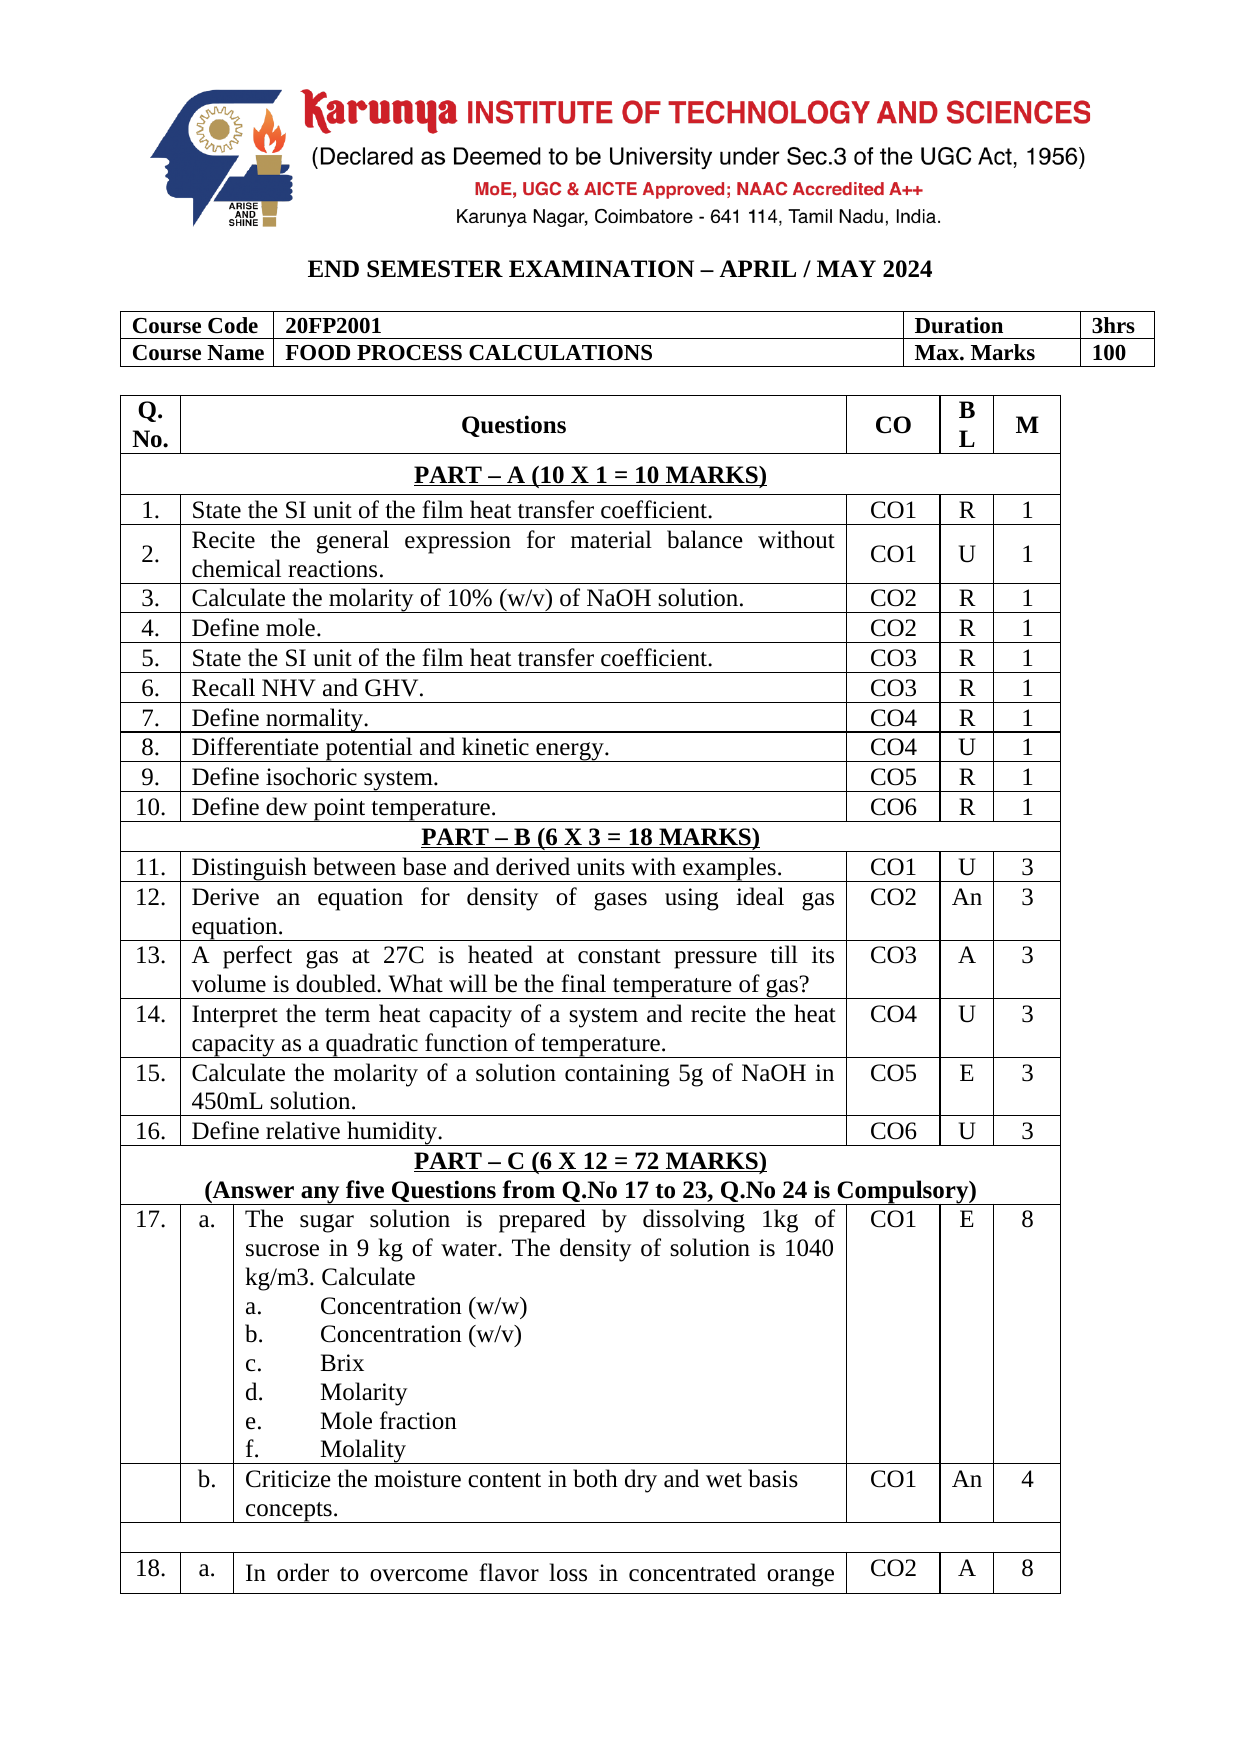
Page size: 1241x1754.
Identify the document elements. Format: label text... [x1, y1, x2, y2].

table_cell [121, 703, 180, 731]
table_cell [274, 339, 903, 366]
text END SEMESTER EXAMINATION – APRIL / MAY 2024 [150, 254, 1090, 283]
picture [150, 89, 1091, 227]
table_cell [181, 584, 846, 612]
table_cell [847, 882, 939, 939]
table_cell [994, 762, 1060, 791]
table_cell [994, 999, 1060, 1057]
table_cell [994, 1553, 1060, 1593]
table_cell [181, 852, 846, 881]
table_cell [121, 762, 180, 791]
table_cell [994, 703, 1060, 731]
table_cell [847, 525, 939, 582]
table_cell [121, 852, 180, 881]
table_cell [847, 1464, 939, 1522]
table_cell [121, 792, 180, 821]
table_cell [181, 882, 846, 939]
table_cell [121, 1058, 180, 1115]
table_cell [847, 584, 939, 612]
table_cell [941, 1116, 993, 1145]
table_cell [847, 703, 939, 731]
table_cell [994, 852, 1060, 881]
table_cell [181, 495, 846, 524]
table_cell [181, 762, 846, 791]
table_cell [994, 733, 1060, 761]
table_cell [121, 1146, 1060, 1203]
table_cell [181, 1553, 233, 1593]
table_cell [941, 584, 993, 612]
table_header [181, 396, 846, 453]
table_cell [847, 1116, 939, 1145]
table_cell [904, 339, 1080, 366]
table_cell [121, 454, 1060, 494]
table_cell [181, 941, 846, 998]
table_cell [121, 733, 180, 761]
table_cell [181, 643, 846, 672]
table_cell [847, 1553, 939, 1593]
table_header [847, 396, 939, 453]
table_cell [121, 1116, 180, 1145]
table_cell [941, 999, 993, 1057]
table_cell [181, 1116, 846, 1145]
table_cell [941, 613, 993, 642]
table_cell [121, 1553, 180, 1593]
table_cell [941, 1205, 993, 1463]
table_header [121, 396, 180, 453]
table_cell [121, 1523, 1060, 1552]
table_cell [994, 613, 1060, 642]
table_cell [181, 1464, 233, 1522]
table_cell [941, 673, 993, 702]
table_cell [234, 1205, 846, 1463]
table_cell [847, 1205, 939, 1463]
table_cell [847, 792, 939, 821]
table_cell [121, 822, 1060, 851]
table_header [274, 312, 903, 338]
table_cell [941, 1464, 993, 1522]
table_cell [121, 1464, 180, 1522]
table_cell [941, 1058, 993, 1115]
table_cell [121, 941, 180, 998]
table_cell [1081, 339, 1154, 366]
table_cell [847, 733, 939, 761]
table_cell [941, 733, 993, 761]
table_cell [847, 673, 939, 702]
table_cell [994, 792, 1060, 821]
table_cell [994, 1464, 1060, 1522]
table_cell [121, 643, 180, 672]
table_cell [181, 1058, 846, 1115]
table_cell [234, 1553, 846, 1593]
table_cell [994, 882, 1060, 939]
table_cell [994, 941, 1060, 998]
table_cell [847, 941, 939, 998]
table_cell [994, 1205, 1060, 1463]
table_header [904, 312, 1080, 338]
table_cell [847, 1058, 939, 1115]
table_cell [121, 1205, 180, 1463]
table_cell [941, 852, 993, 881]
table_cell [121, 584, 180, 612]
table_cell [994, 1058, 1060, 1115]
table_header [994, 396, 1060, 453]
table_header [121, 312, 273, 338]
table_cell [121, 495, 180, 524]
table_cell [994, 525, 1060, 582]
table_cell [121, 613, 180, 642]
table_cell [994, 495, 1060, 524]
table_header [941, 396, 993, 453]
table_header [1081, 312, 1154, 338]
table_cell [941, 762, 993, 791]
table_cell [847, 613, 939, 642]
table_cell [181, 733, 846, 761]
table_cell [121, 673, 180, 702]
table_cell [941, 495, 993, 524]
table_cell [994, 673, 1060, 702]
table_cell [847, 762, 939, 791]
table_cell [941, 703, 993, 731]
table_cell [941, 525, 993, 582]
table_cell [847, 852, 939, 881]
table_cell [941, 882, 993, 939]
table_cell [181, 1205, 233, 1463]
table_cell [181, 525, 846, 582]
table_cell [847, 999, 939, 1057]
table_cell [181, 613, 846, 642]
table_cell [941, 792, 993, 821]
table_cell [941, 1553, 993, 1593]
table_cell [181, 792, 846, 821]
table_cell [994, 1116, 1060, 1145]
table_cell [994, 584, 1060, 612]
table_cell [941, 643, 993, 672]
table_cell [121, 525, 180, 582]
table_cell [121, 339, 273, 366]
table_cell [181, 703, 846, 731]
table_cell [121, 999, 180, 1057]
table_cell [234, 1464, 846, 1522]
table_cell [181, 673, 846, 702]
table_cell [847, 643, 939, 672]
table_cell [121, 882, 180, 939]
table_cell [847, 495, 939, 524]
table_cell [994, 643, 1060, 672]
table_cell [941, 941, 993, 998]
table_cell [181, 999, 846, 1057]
